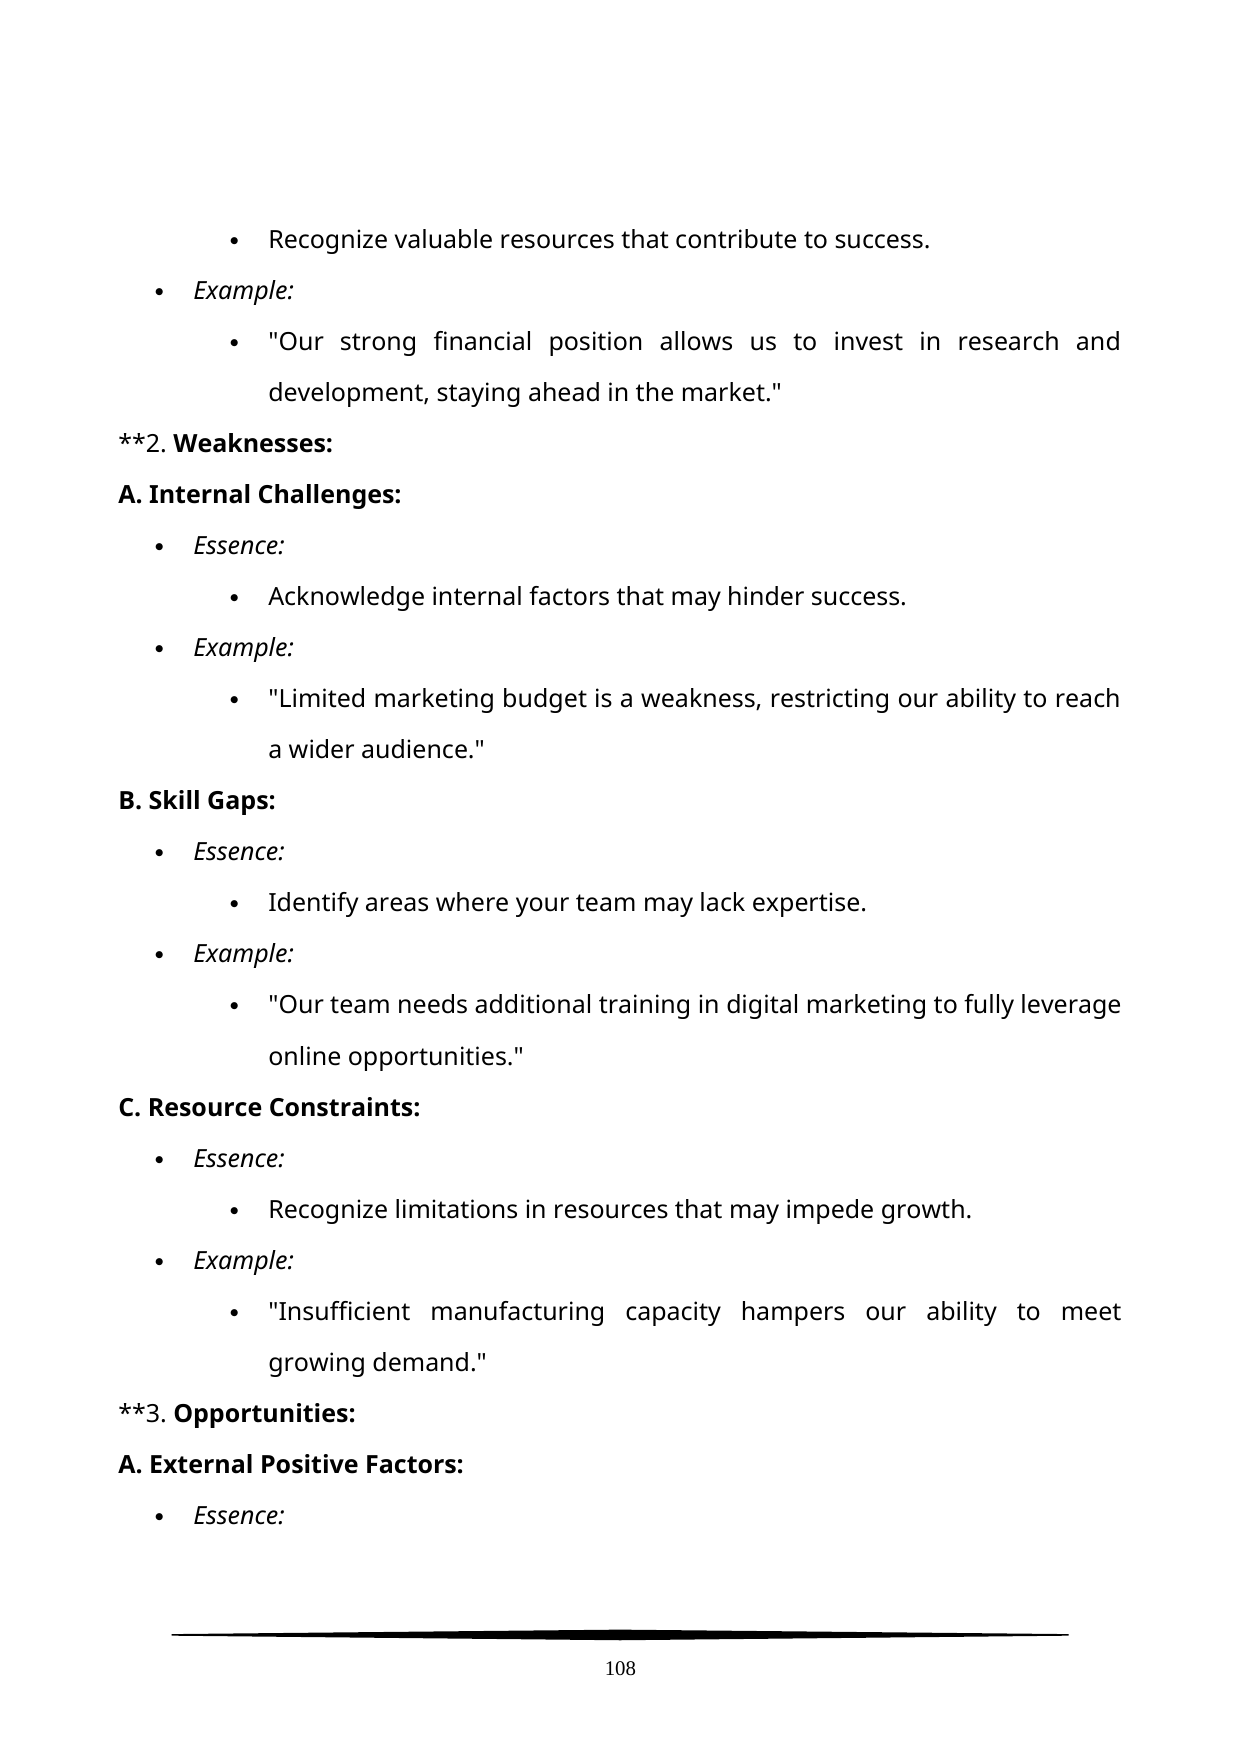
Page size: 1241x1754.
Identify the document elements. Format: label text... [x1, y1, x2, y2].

list Identify areas where your team may lack expertise. [231, 885, 1122, 919]
list Essence: [156, 528, 1122, 562]
list Example: [156, 1242, 1122, 1276]
text **3. Opportunities: [118, 1396, 1122, 1429]
text **2. Weaknesses: [118, 426, 1122, 460]
text A. External Positive Factors: [118, 1447, 1122, 1481]
list "Our team needs additional training in digital marketing to fully leverage online opportunities." [231, 987, 1122, 1072]
text A. Internal Challenges: [118, 477, 1122, 511]
list Example: [156, 936, 1122, 970]
list Acknowledge internal factors that may hinder success. [231, 579, 1122, 613]
text C. Resource Constraints: [118, 1089, 1122, 1123]
list Example: [156, 630, 1122, 664]
list Recognize limitations in resources that may impede growth. [231, 1191, 1122, 1225]
list "Our strong financial position allows us to invest in research and development, staying ahead in the market." [231, 324, 1122, 409]
list "Limited marketing budget is a weakness, restricting our ability to reach a wider audience." [231, 681, 1122, 766]
list Essence: [156, 1498, 1122, 1532]
text B. Skill Gaps: [118, 783, 1122, 817]
list Recognize valuable resources that contribute to success. [231, 222, 1122, 256]
list "Insufficient manufacturing capacity hampers our ability to meet growing demand." [231, 1293, 1122, 1378]
list Example: [156, 273, 1122, 307]
list Essence: [156, 834, 1122, 868]
list Essence: [156, 1140, 1122, 1174]
